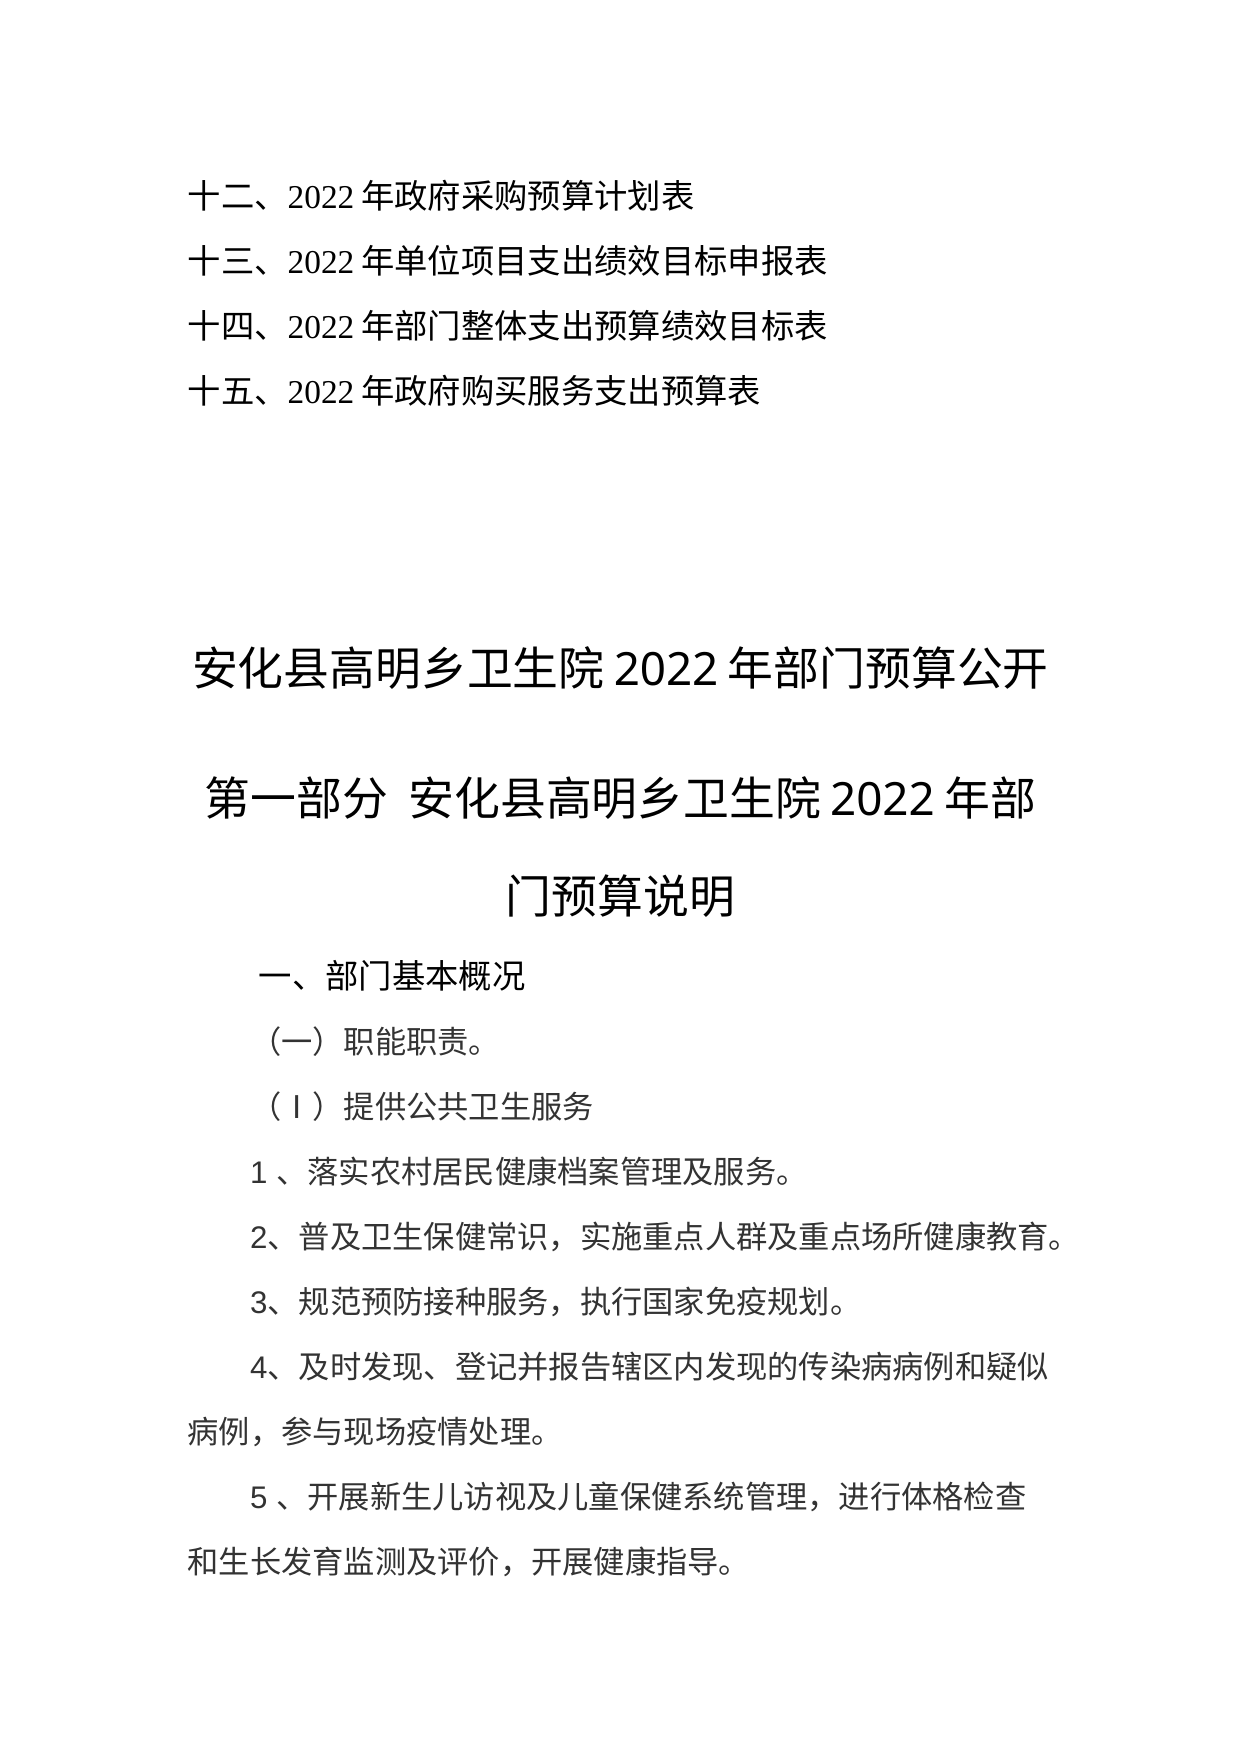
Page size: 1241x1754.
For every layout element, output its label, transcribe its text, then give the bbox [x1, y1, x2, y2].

text 一、部门基本概况 [187, 942, 1053, 1007]
text 4、及时发现、登记并报告辖区内发现的传染病病例和疑似病例，参与现场疫情处理。 [187, 1332, 1053, 1462]
text 5 、开展新生儿访视及儿童保健系统管理，进行体格检查和生长发育监测及评价，开展健康指导。 [187, 1462, 1053, 1592]
text 十五、2022年政府购买服务支出预算表 [187, 357, 1053, 422]
text （一）职能职责。 [187, 1007, 1053, 1072]
text 2、普及卫生保健常识，实施重点人群及重点场所健康教育。 [187, 1202, 1053, 1267]
text （Ⅰ）提供公共卫生服务 [187, 1072, 1053, 1137]
text 3、规范预防接种服务，执行国家免疫规划。 [187, 1267, 1053, 1332]
text 十二、2022年政府采购预算计划表 [187, 162, 1053, 227]
text 第一部分 安化县高明乡卫生院2022年部门预算说明 [187, 747, 1053, 942]
text 1 、落实农村居民健康档案管理及服务。 [187, 1137, 1053, 1202]
text 安化县高明乡卫生院2022年部门预算公开 [187, 617, 1053, 714]
text 十四、2022年部门整体支出预算绩效目标表 [187, 292, 1053, 357]
text 十三、2022年单位项目支出绩效目标申报表 [187, 227, 1053, 292]
